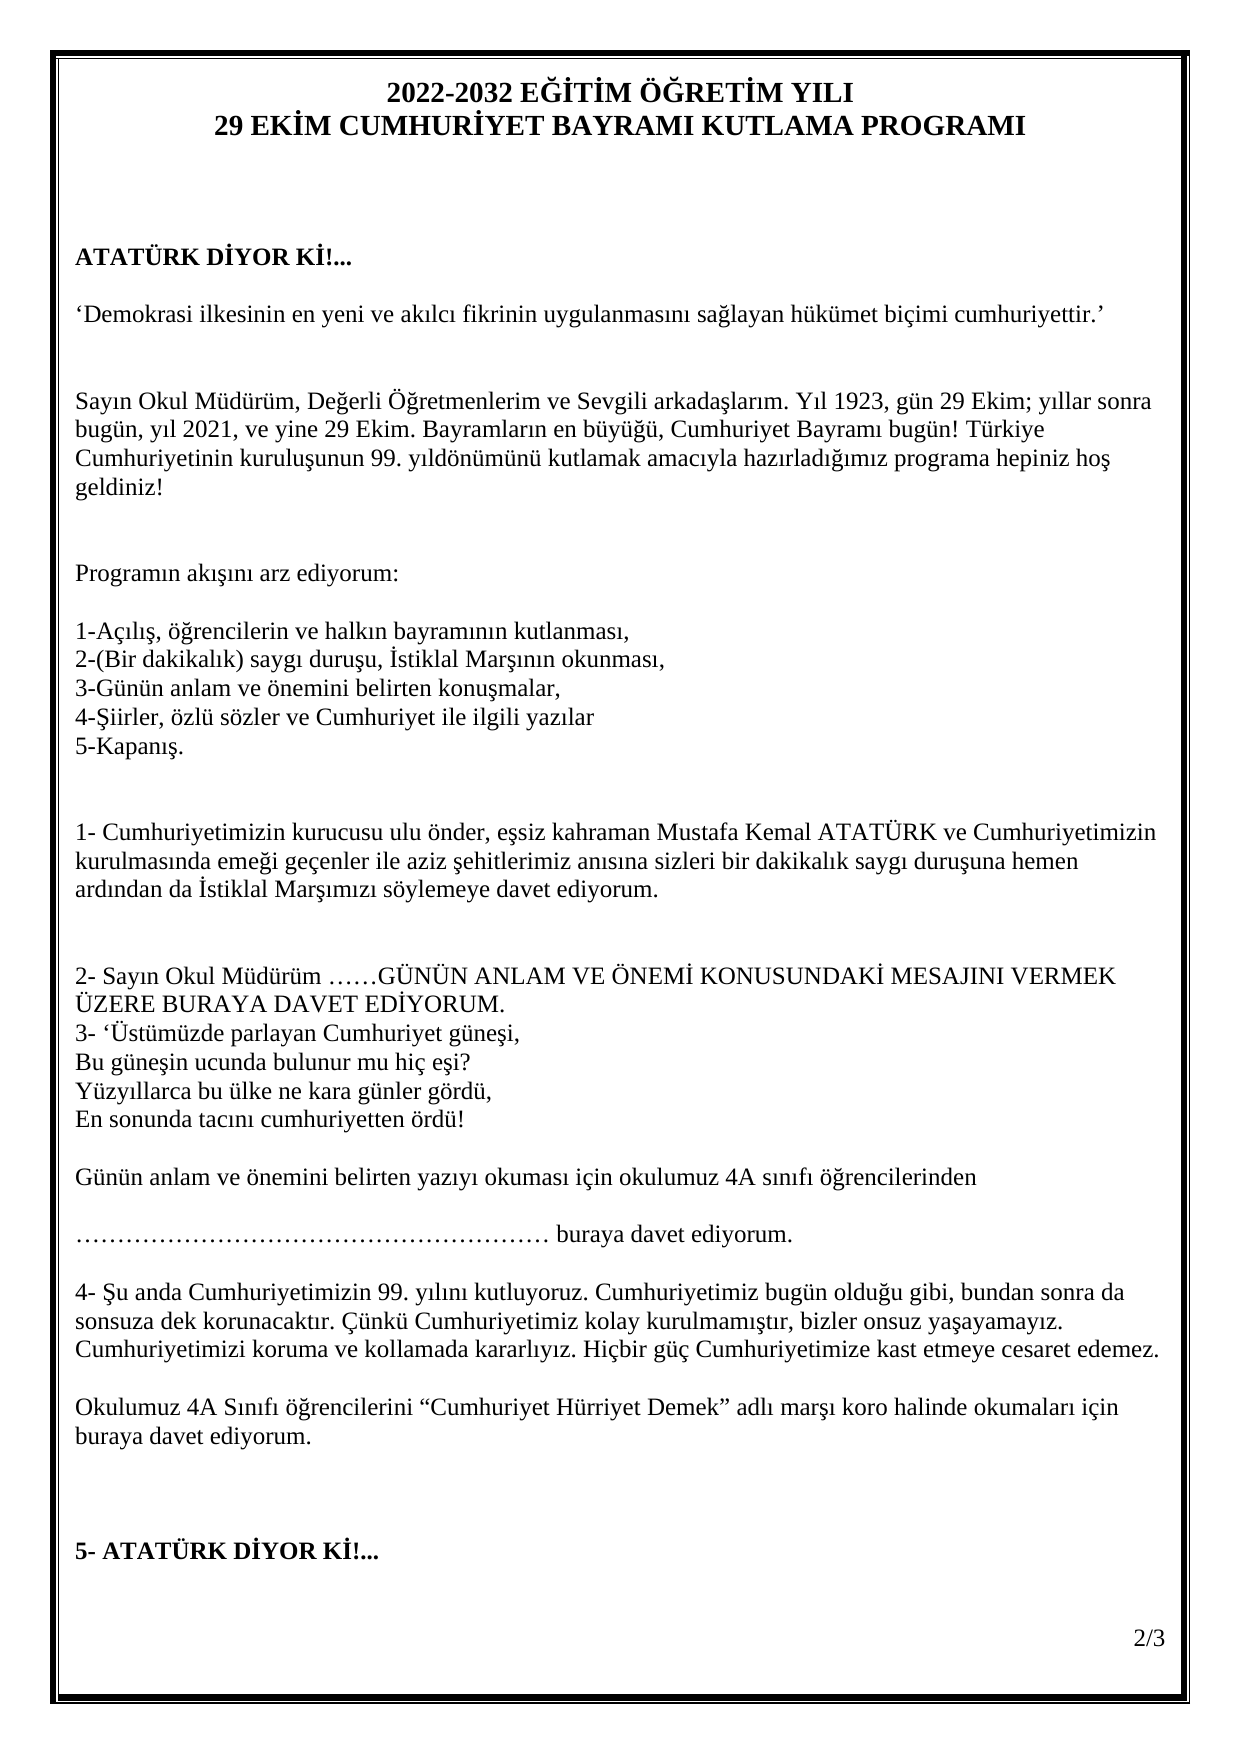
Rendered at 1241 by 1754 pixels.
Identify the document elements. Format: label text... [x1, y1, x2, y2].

text 2- Sayın Okul Müdürüm ……GÜNÜN ANLAM VE ÖNEMİ KONUSUNDAKİ MESAJINI VERMEK ÜZERE BURAYA DAVET EDİYORUM. 3- ‘Üstümüzde parlayan Cumhuriyet güneşi, Bu güneşin ucunda bulunur mu hiç eşi? Yüzyıllarca bu ülke ne kara günler gördü, En sonunda tacını cumhuriyetten ördü! Günün anlam ve önemini belirten yazıyı okuması için okulumuz 4A sınıfı öğrencilerinden [75, 932, 1165, 1191]
text ATATÜRK DİYOR Kİ!... ‘Demokrasi ilkesinin en yeni ve akılcı fikrinin uygulanmasını sağlayan hükümet biçimi cumhuriyettir.’ Sayın Okul Müdürüm, Değerli Öğretmenlerim ve Sevgili arkadaşlarım. Yıl 1923, gün 29 Ekim; yıllar sonra bugün, yıl 2021, ve yine 29 Ekim. Bayramların en büyüğü, Cumhuriyet Bayramı bugün! Türkiye Cumhuriyetinin kuruluşunun 99. yıldönümünü kutlamak amacıyla hazırladığımız programa hepiniz hoş geldiniz! Programın akışını arz ediyorum: 1-Açılış, öğrencilerin ve halkın bayramının kutlanması, 2-(Bir dakikalık) saygı duruşu, İstiklal Marşının okunması, 3-Günün anlam ve önemini belirten konuşmalar, 4-Şiirler, özlü sözler ve Cumhuriyet ile ilgili yazılar 5-Kapanış. 1- Cumhuriyetimizin kurucusu ulu önder, eşsiz kahraman Mustafa Kemal ATATÜRK ve Cumhuriyetimizin kurulmasında emeği geçenler ile aziz şehitlerimiz anısına sizleri bir dakikalık saygı duruşuna hemen ardından da İstiklal Marşımızı söylemeye davet ediyorum. [75, 242, 1165, 932]
text 2022-2032 EĞİTİM ÖĞRETİM YILI [75, 75, 1165, 108]
text 5- ATATÜRK DİYOR Kİ!... [75, 1536, 1165, 1564]
text ………………………………………………… buraya davet ediyorum. 4- Şu anda Cumhuriyetimizin 99. yılını kutluyoruz. Cumhuriyetimiz bugün olduğu gibi, bundan sonra da sonsuza dek korunacaktır. Çünkü Cumhuriyetimiz kolay kurulmamıştır, bizler onsuz yaşayamayız. Cumhuriyetimizi koruma ve kollamada kararlıyız. Hiçbir güç Cumhuriyetimize kast etmeye cesaret edemez. Okulumuz 4A Sınıfı öğrencilerini “Cumhuriyet Hürriyet Demek” adlı marşı koro halinde okumaları için buraya davet ediyorum. [75, 1219, 1165, 1449]
text 29 EKİM CUMHURİYET BAYRAMI KUTLAMA PROGRAMI [75, 108, 1165, 142]
